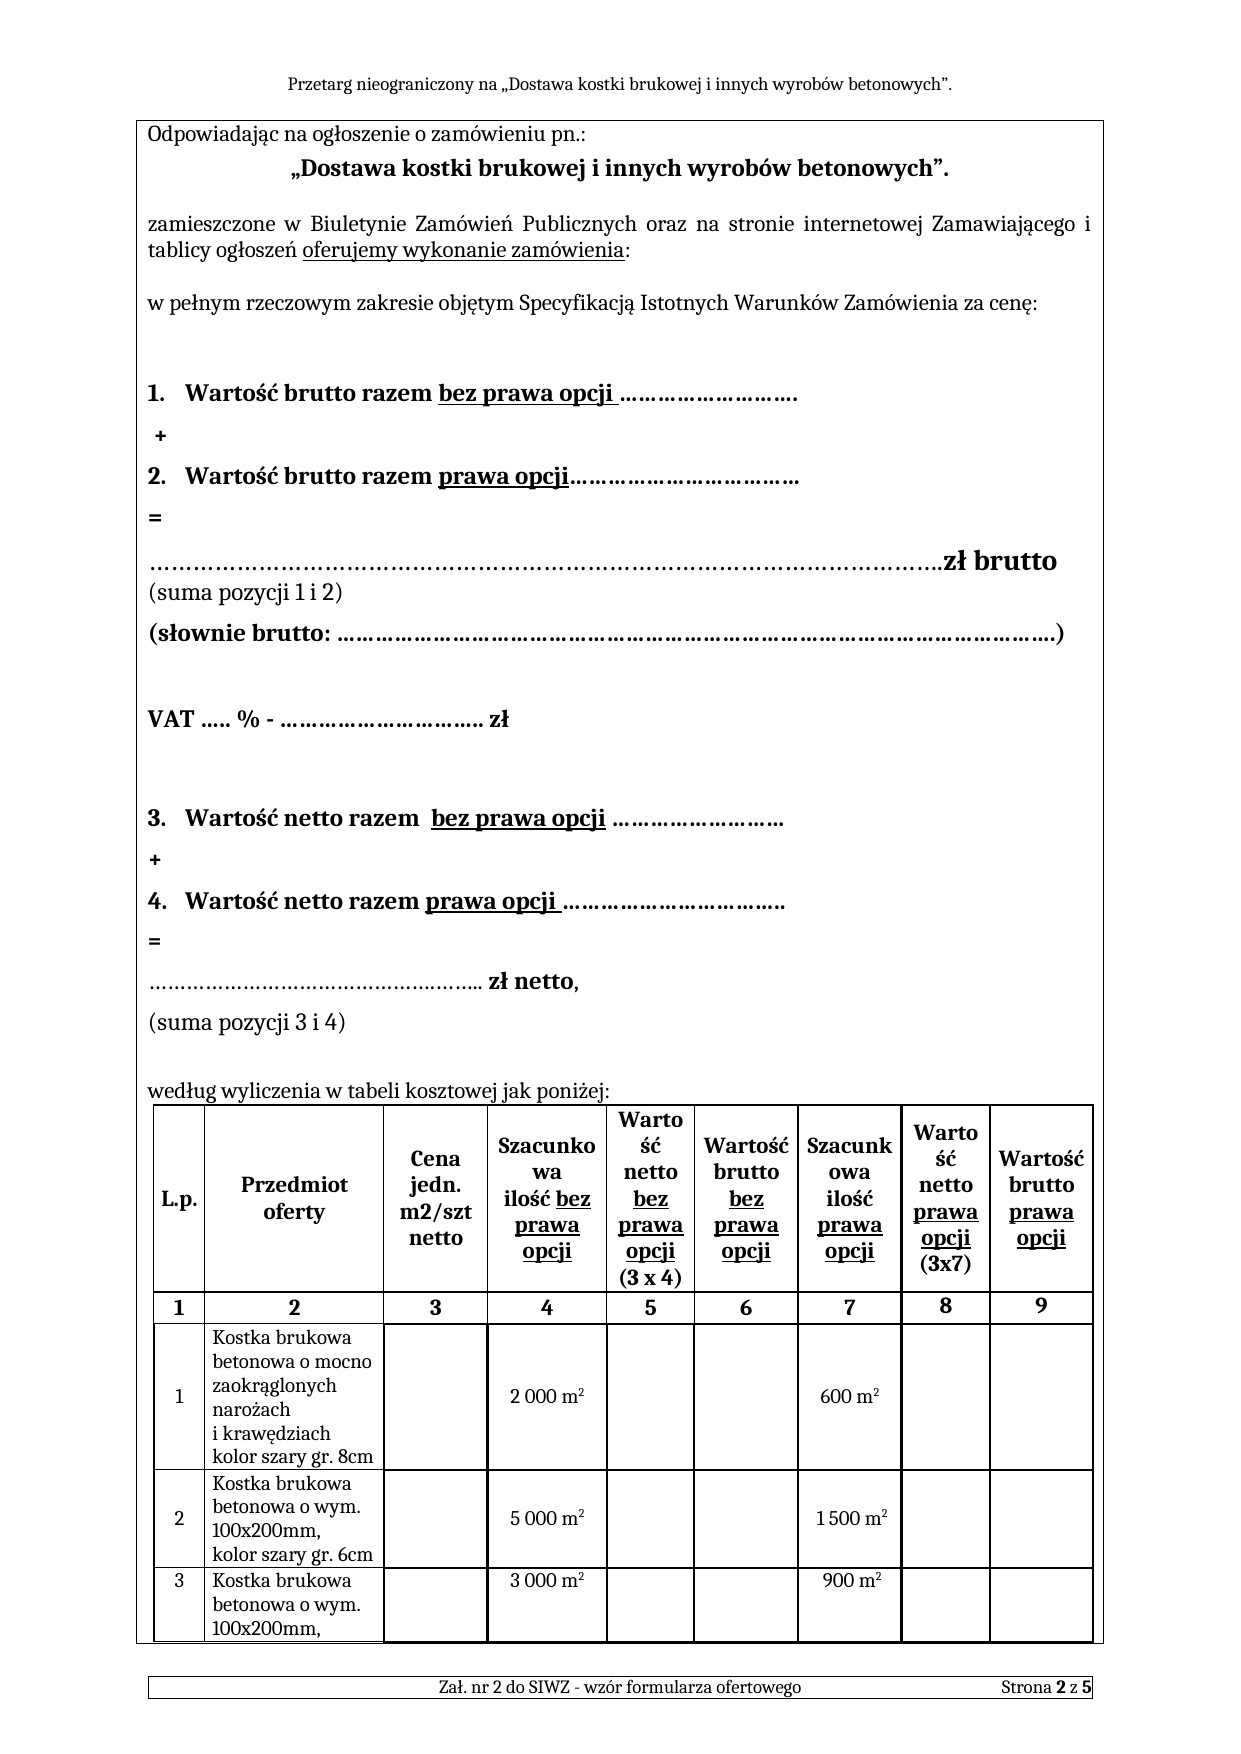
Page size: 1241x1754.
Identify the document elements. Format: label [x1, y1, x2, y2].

table_cell [137, 121, 1103, 1643]
